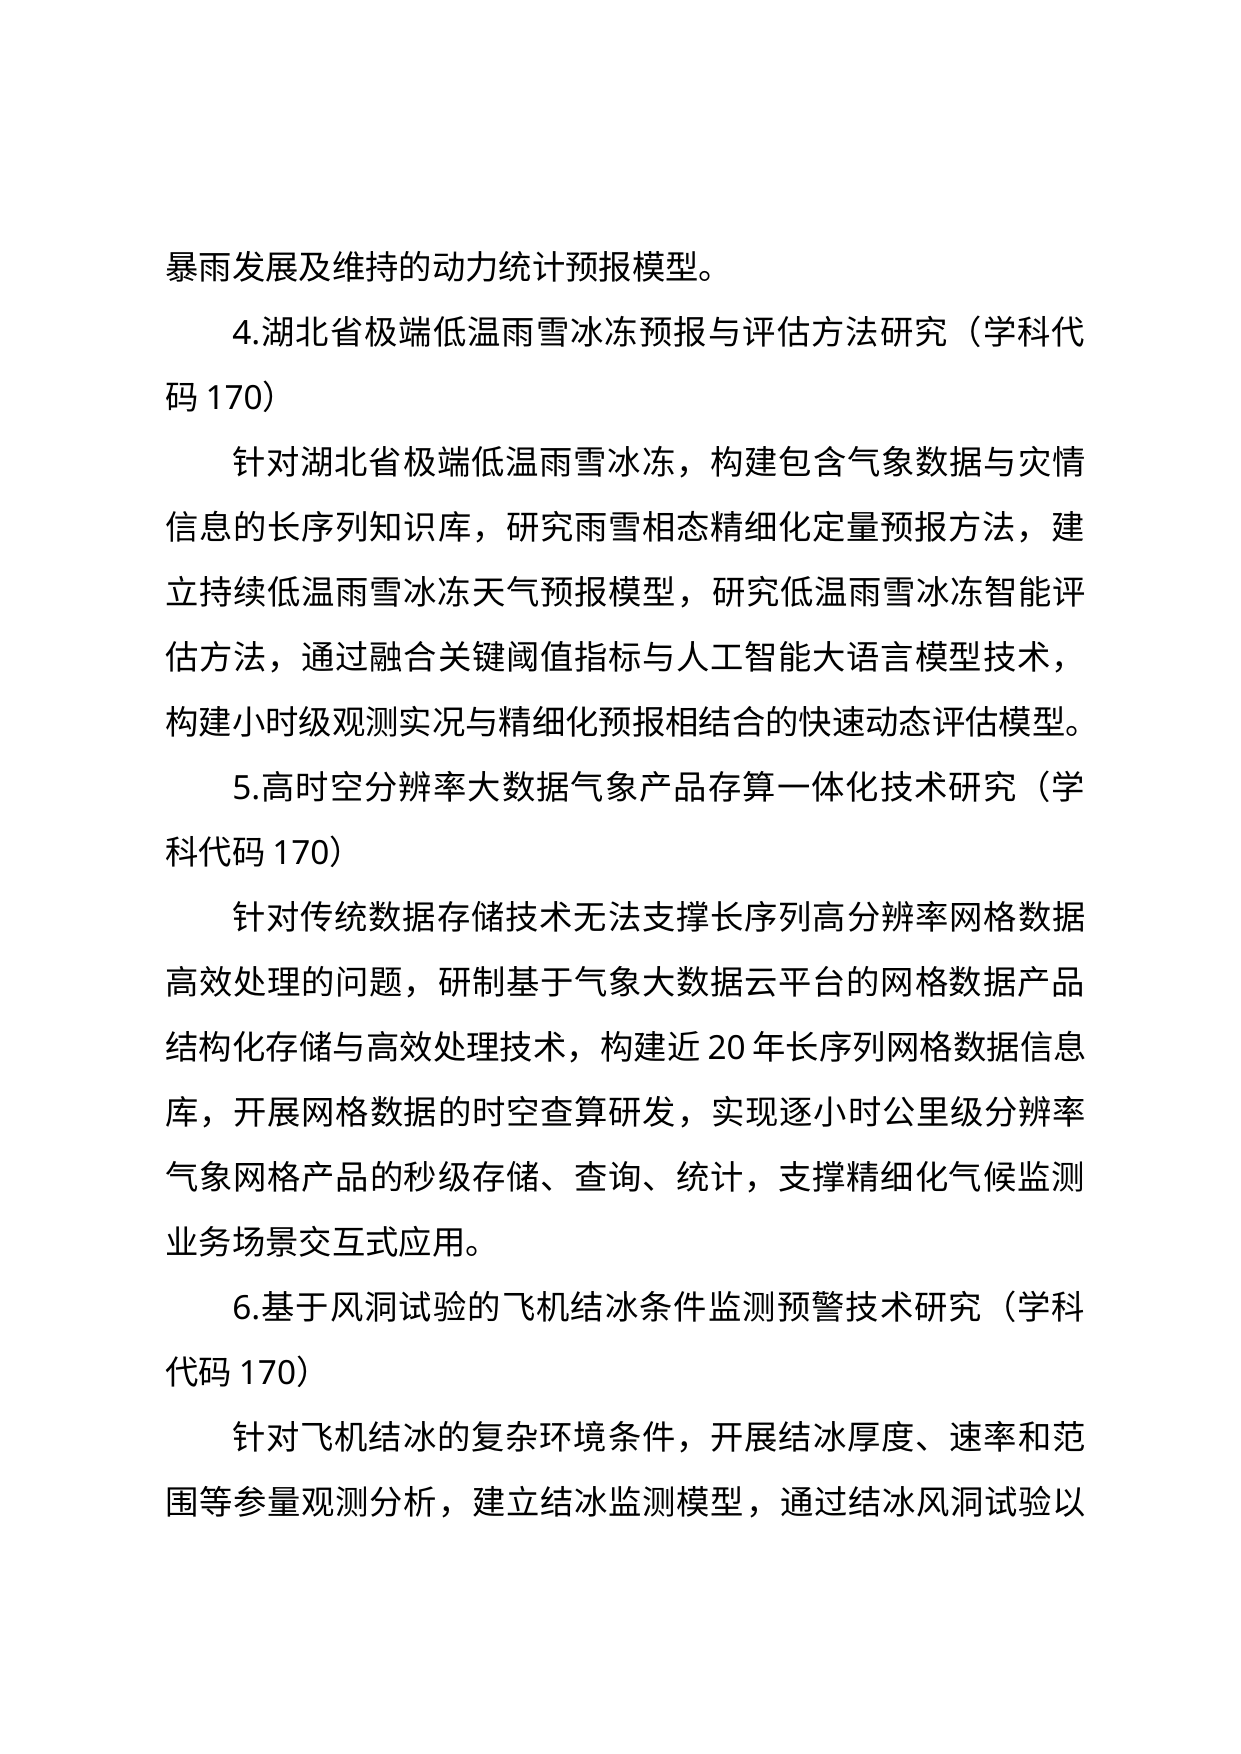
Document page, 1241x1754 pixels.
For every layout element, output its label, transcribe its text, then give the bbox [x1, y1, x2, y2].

text 针对传统数据存储技术无法支撑长序列高分辨率网格数据高效处理的问题，研制基于气象大数据云平台的网格数据产品结构化存储与高效处理技术，构建近20年长序列网格数据信息库，开展网格数据的时空查算研发，实现逐小时公里级分辨率气象网格产品的秒级存储、查询、统计，支撑精细化气候监测业务场景交互式应用。 [165, 883, 1087, 1273]
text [165, 233, 1087, 298]
text 针对湖北省极端低温雨雪冰冻，构建包含气象数据与灾情信息的长序列知识库，研究雨雪相态精细化定量预报方法，建立持续低温雨雪冰冻天气预报模型，研究低温雨雪冰冻智能评估方法，通过融合关键阈值指标与人工智能大语言模型技术，构建小时级观测实况与精细化预报相结合的快速动态评估模型。 [165, 428, 1087, 753]
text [165, 1403, 1087, 1533]
text 5.高时空分辨率大数据气象产品存算一体化技术研究（学科代码170） [165, 753, 1087, 883]
text 4.湖北省极端低温雨雪冰冻预报与评估方法研究（学科代码170） [165, 298, 1087, 428]
text 6.基于风洞试验的飞机结冰条件监测预警技术研究（学科代码170） [165, 1273, 1087, 1403]
